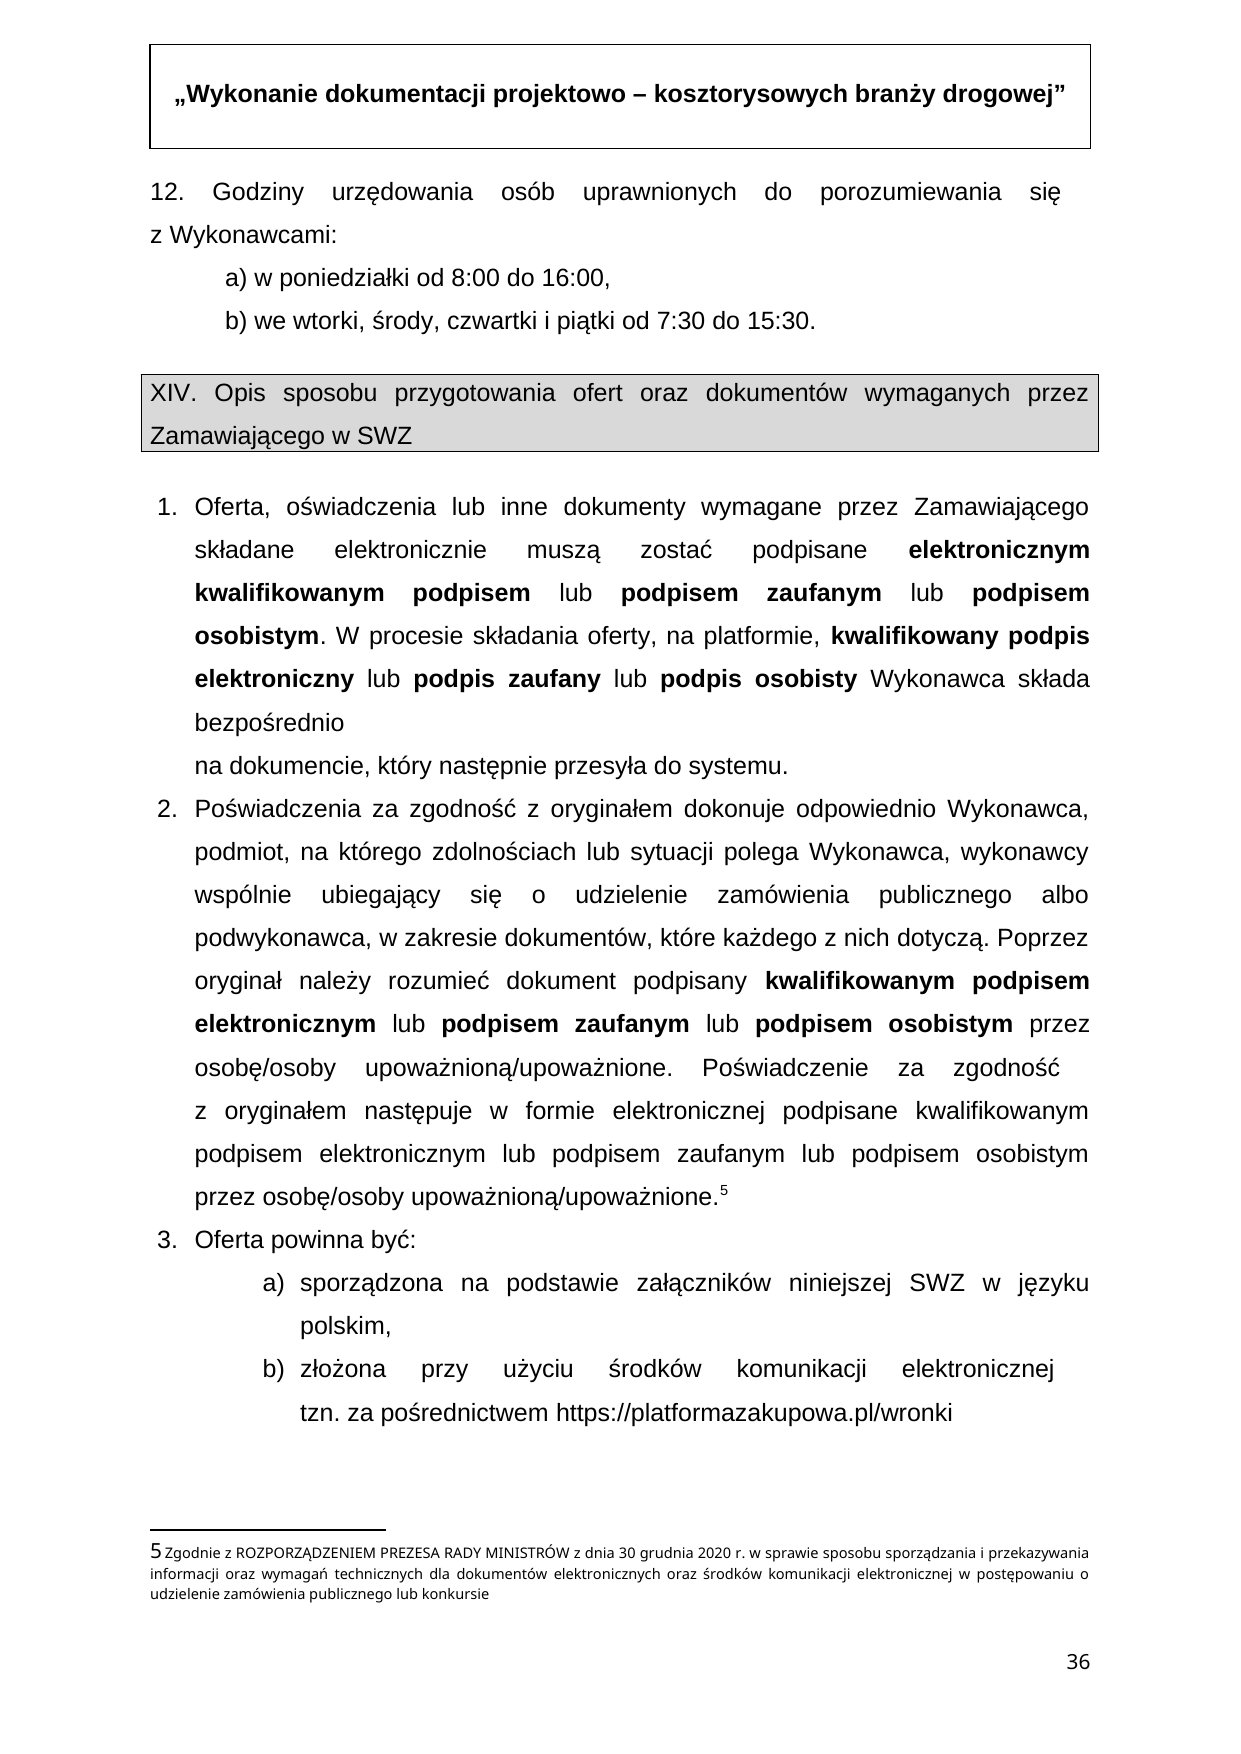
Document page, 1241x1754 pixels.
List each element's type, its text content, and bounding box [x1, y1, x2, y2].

text b) we wtorki, środy, czwartki i piątki od 7:30 do 15:30. [225, 306, 1090, 335]
list sporządzona na podstawie załączników niniejszej SWZ w języku polskim, [262, 1268, 1090, 1340]
subtitle XIV. Opis sposobu przygotowania ofert oraz dokumentów wymaganych przez Zamawiającego w SWZ [142, 375, 1098, 451]
list Oferta, oświadczenia lub inne dokumenty wymagane przez Zamawiającego składane elektronicznie muszą zostać podpisane elektronicznym kwalifikowanym podpisem lub podpisem zaufanym lub podpisem osobistym. W procesie składania oferty, na platformie, kwalifikowany podpis elektroniczny lub podpis zaufany lub podpis osobisty Wykonawca składa bezpośrednio na dokumencie, który następnie przesyła do systemu. [157, 492, 1090, 779]
list Poświadczenia za zgodność z oryginałem dokonuje odpowiednio Wykonawca, podmiot, na którego zdolnościach lub sytuacji polega Wykonawca, wykonawcy wspólnie ubiegający się o udzielenie zamówienia publicznego albo podwykonawca, w zakresie dokumentów, które każdego z nich dotyczą. Poprzez oryginał należy rozumieć dokument podpisany kwalifikowanym podpisem elektronicznym lub podpisem zaufanym lub podpisem osobistym przez osobę/osoby upoważnioną/upoważnione. Poświadczenie za zgodność z oryginałem następuje w formie elektronicznej podpisane kwalifikowanym podpisem elektronicznym lub podpisem zaufanym lub podpisem osobistym przez osobę/osoby upoważnioną/upoważnione. [157, 794, 1090, 1211]
list złożona przy użyciu środków komunikacji elektronicznej tzn. za pośrednictwem https://platformazakupowa.pl/wronki [262, 1354, 1090, 1427]
list Oferta powinna być: [157, 1225, 1090, 1254]
text a) w poniedziałki od 8:00 do 16:00, [225, 263, 1090, 292]
text 12. Godziny urzędowania osób uprawnionych do porozumiewania się z Wykonawcami: [150, 177, 1090, 249]
